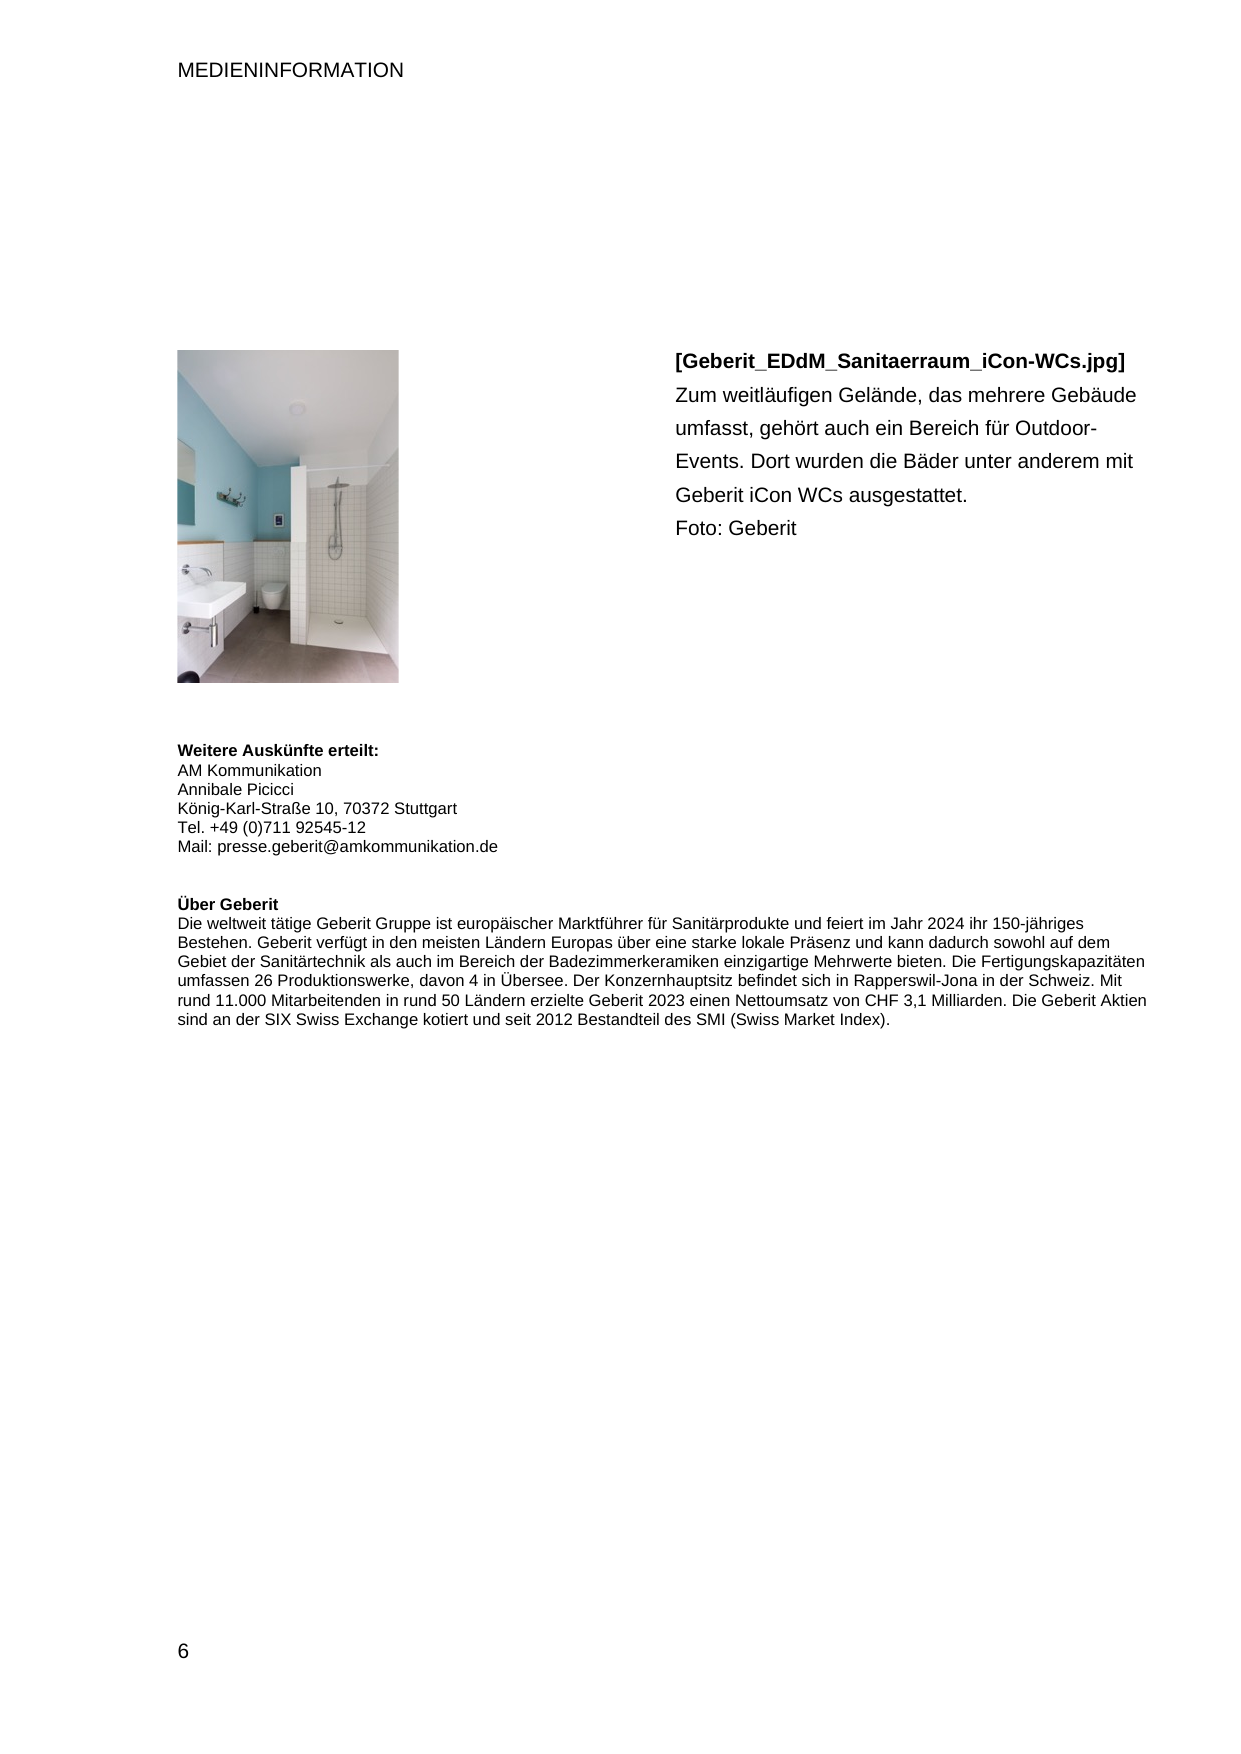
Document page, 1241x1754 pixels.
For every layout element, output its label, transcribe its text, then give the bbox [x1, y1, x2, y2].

text Über Geberit [177, 894, 1152, 914]
text Die weltweit tätige Geberit Gruppe ist europäischer Marktführer für Sanitärprodukte und feiert im Jahr 2024 ihr 150-jähriges Bestehen. Geberit verfügt in den meisten Ländern Europas über eine starke lokale Präsenz und kann dadurch sowohl auf dem Gebiet der Sanitärtechnik als auch im Bereich der Badezimmerkeramiken einzigartige Mehrwerte bieten. Die Fertigungskapazitäten umfassen 26 Produktionswerke, davon 4 in Übersee. Der Konzernhauptsitz befindet sich in Rapperswil-Jona in der Schweiz. Mit rund 11.000 Mitarbeitenden in rund 50 Ländern erzielte Geberit 2023 einen Nettoumsatz von CHF 3,1 Milliarden. Die Geberit Aktien sind an der SIX Swiss Exchange kotiert und seit 2012 Bestandteil des SMI (Swiss Market Index). [177, 914, 1152, 1029]
table_cell [Geberit_EDdM_Sanitaerraum_iCon-WCs.jpg] Zum weitläufigen Gelände, das mehrere Gebäude umfasst, gehört auch ein Bereich für Outdoor-Events. Dort wurden die Bäder unter anderem mit Geberit iCon WCs ausgestattet. Foto: Geberit [664, 342, 1151, 683]
text AM Kommunikation Annibale Picicci König-Karl-Straße 10, 70372 Stuttgart [177, 760, 1152, 818]
text Weitere Auskünfte erteilt: [177, 741, 1152, 760]
text Tel. +49 (0)711 92545-12 [177, 818, 1152, 837]
text Mail: presse.geberit@amkommunikation.de [177, 837, 1152, 856]
picture [177, 350, 399, 683]
table_cell [177, 342, 664, 683]
